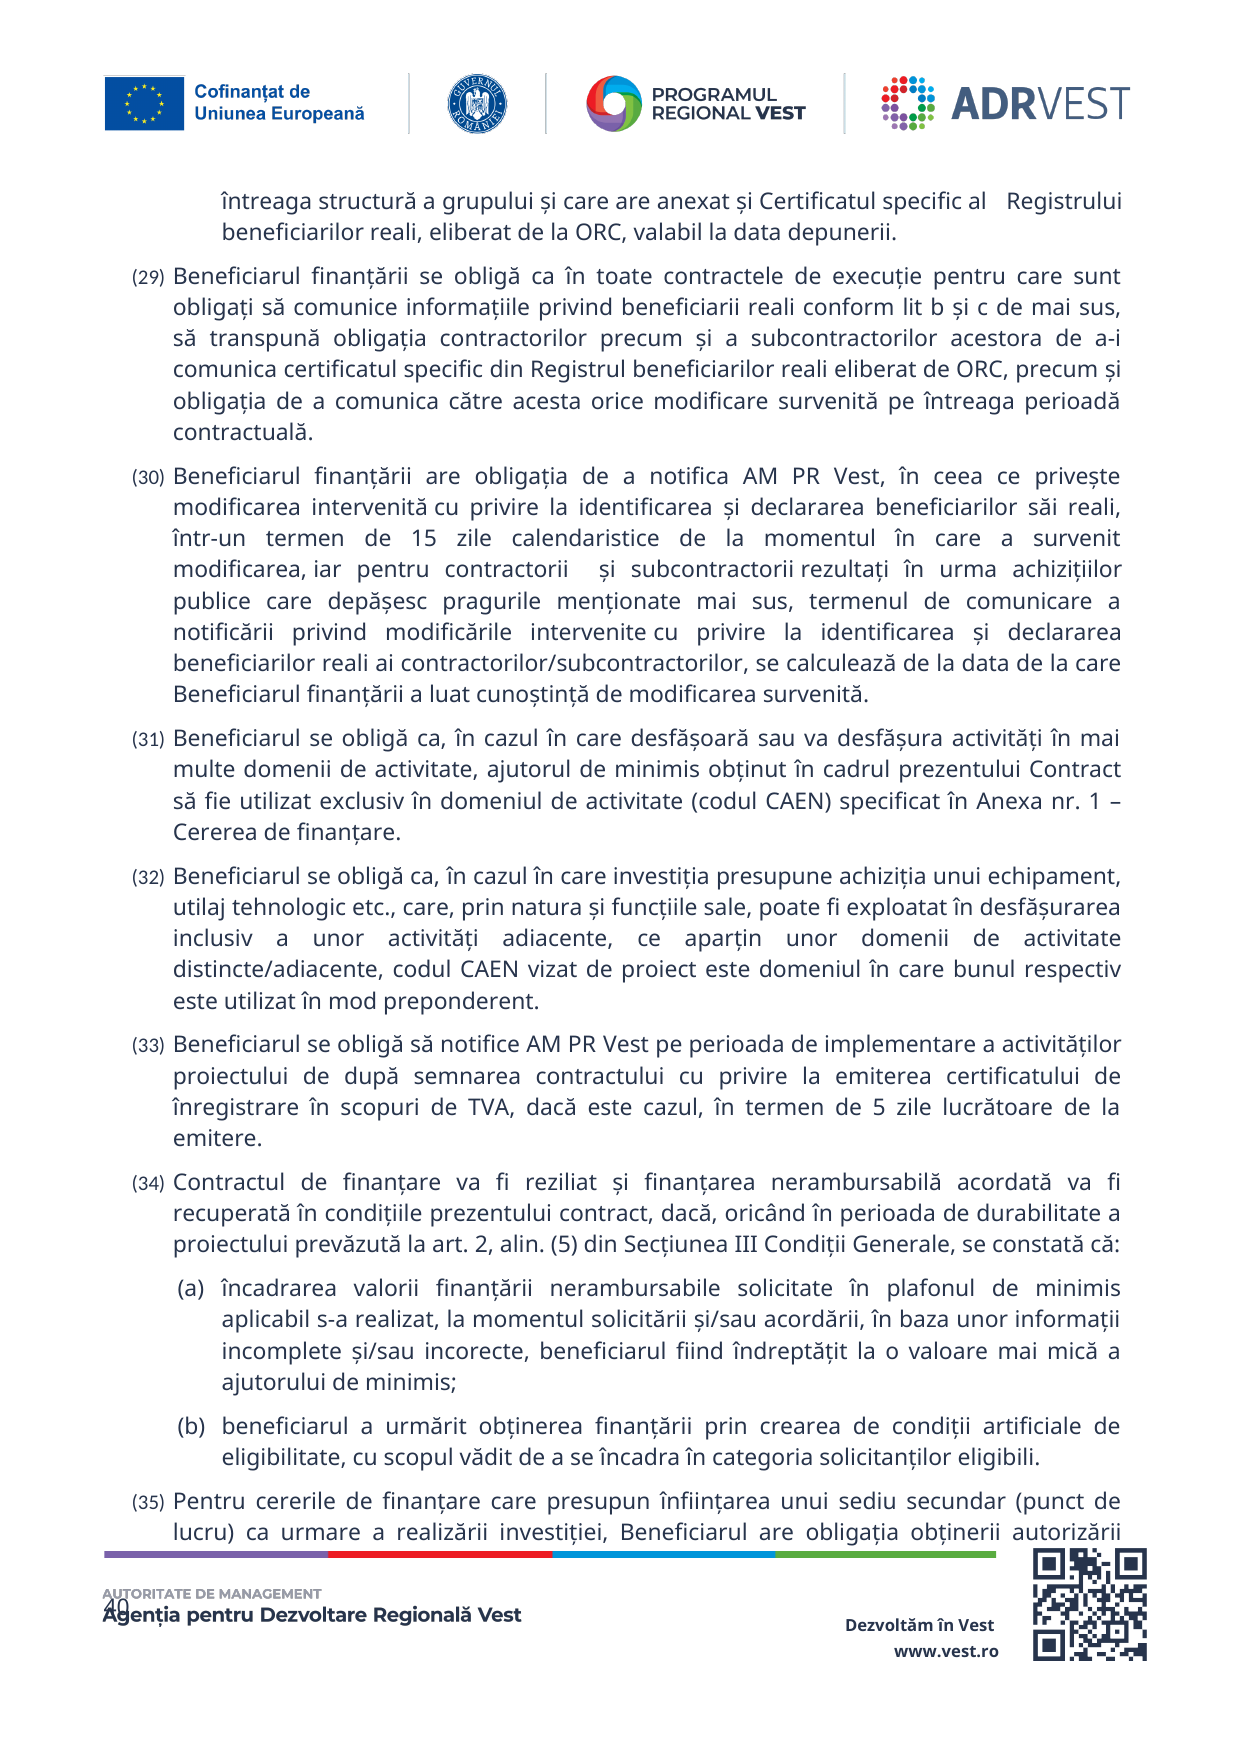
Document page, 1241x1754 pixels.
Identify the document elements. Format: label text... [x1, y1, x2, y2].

list Beneficiarul finanțării se obligă ca în toate contractele de execuție pentru care sunt obligați să comunice informațiile privind beneficiarii reali conform lit b și c de mai sus, să transpună obligația contractorilor precum și a subcontractorilor acestora de a-i comunica certificatul specific din Registrul beneficiarilor reali eliberat de ORC, precum și obligația de a comunica către acesta orice modificare survenită pe întreaga perioadă contractuală. [131, 259, 1122, 447]
list încadrarea valorii finanțării nerambursabile solicitate în plafonul de minimis aplicabil s-a realizat, la momentul solicitării și/sau acordării, în baza unor informații incomplete și/sau incorecte, beneficiarul fiind îndreptățit la o valoare mai mică a ajutorului de minimis; [177, 1272, 1122, 1397]
list beneficiarul a urmărit obținerea finanțării prin crearea de condiții artificiale de eligibilitate, cu scopul vădit de a se încadra în categoria solicitanților eligibili. [177, 1409, 1122, 1472]
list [131, 1484, 1122, 1547]
list Beneficiarul finanțării are obligația de a notifica AM PR Vest, în ceea ce privește modificarea intervenită cu privire la identificarea și declararea beneficiarilor săi reali, într-un termen de 15 zile calendaristice de la momentul în care a survenit modificarea, iar pentru contractorii și subcontractorii rezultați în urma achizițiilor publice care depășesc pragurile menționate mai sus, termenul de comunicare a notificării privind modificările intervenite cu privire la identificarea și declararea beneficiarilor reali ai contractorilor/subcontractorilor, se calculează de la data de la care Beneficiarul finanțării a luat cunoștință de modificarea survenită. [131, 459, 1122, 709]
picture [103, 73, 1131, 134]
list Beneficiarul se obligă ca, în cazul în care investiția presupune achiziția unui echipament, utilaj tehnologic etc., care, prin natura și funcțiile sale, poate fi exploatat în desfășurarea inclusiv a unor activități adiacente, ce aparțin unor domenii de activitate distincte/adiacente, codul CAEN vizat de proiect este domeniul în care bunul respectiv este utilizat în mod preponderent. [131, 859, 1122, 1016]
list Contractul de finanțare va fi reziliat și finanțarea nerambursabilă acordată va fi recuperată în condițiile prezentului contract, dacă, oricând în perioada de durabilitate a proiectului prevăzută la art. 2, alin. (5) din Secțiunea III Condiții Generale, se constată că: [131, 1166, 1122, 1259]
list Beneficiarul se obligă ca, în cazul în care desfășoară sau va desfășura activități în mai multe domenii de activitate, ajutorul de minimis obținut în cadrul prezentului Contract să fie utilizat exclusiv în domeniul de activitate (codul CAEN) specificat în Anexa nr. 1 – Cererea de finanțare. [131, 722, 1122, 847]
list Beneficiarul se obligă să notifice AM PR Vest pe perioada de implementare a activităților proiectului de după semnarea contractului cu privire la emiterea certificatului de înregistrare în scopuri de TVA, dacă este cazul, în termen de 5 zile lucrătoare de la emitere. [131, 1028, 1122, 1153]
picture [1025, 1539, 1156, 1670]
